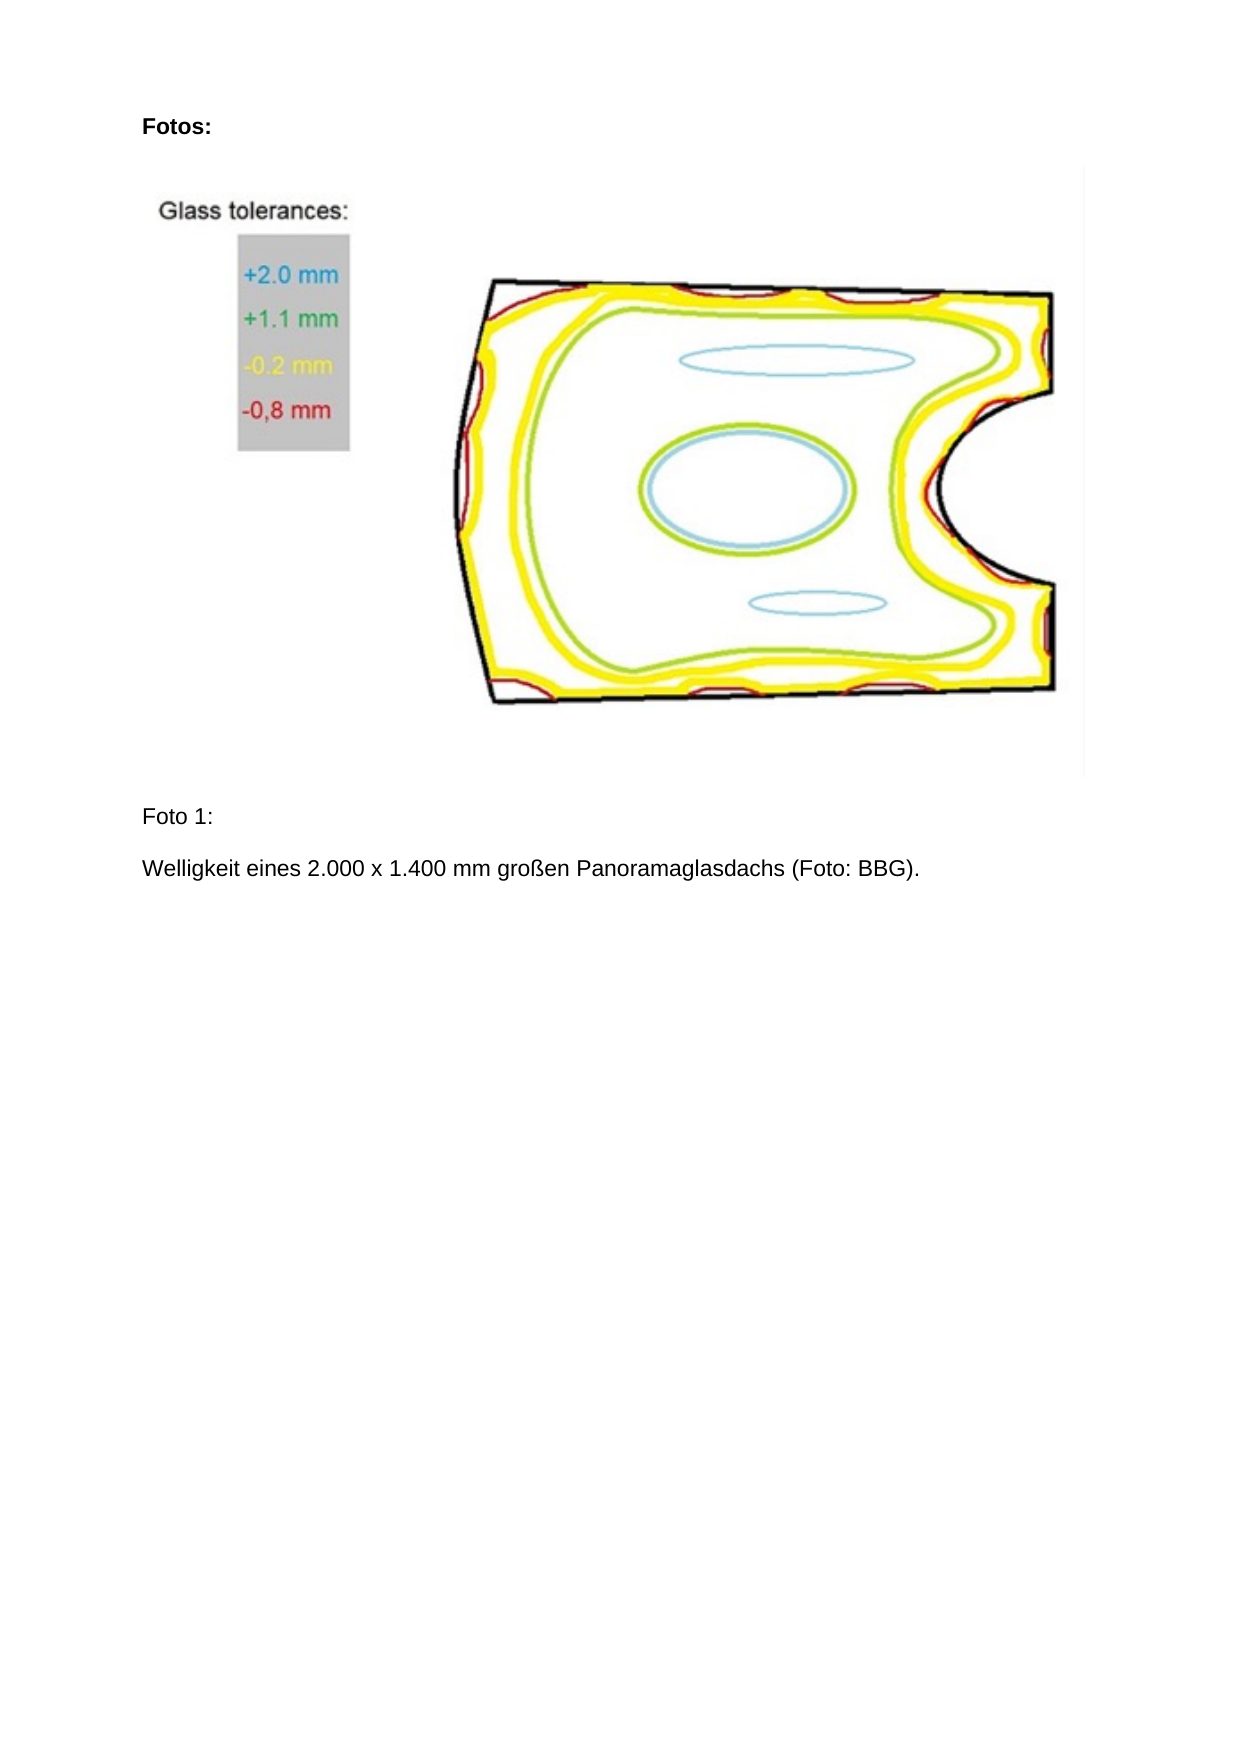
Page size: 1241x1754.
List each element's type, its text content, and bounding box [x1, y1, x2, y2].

picture [141, 165, 1087, 777]
text Welligkeit eines 2.000 x 1.400 mm großen Panoramaglasdachs (Foto: BBG). [142, 855, 1110, 881]
text Fotos: [142, 113, 1110, 139]
text Foto 1: [142, 803, 1110, 829]
